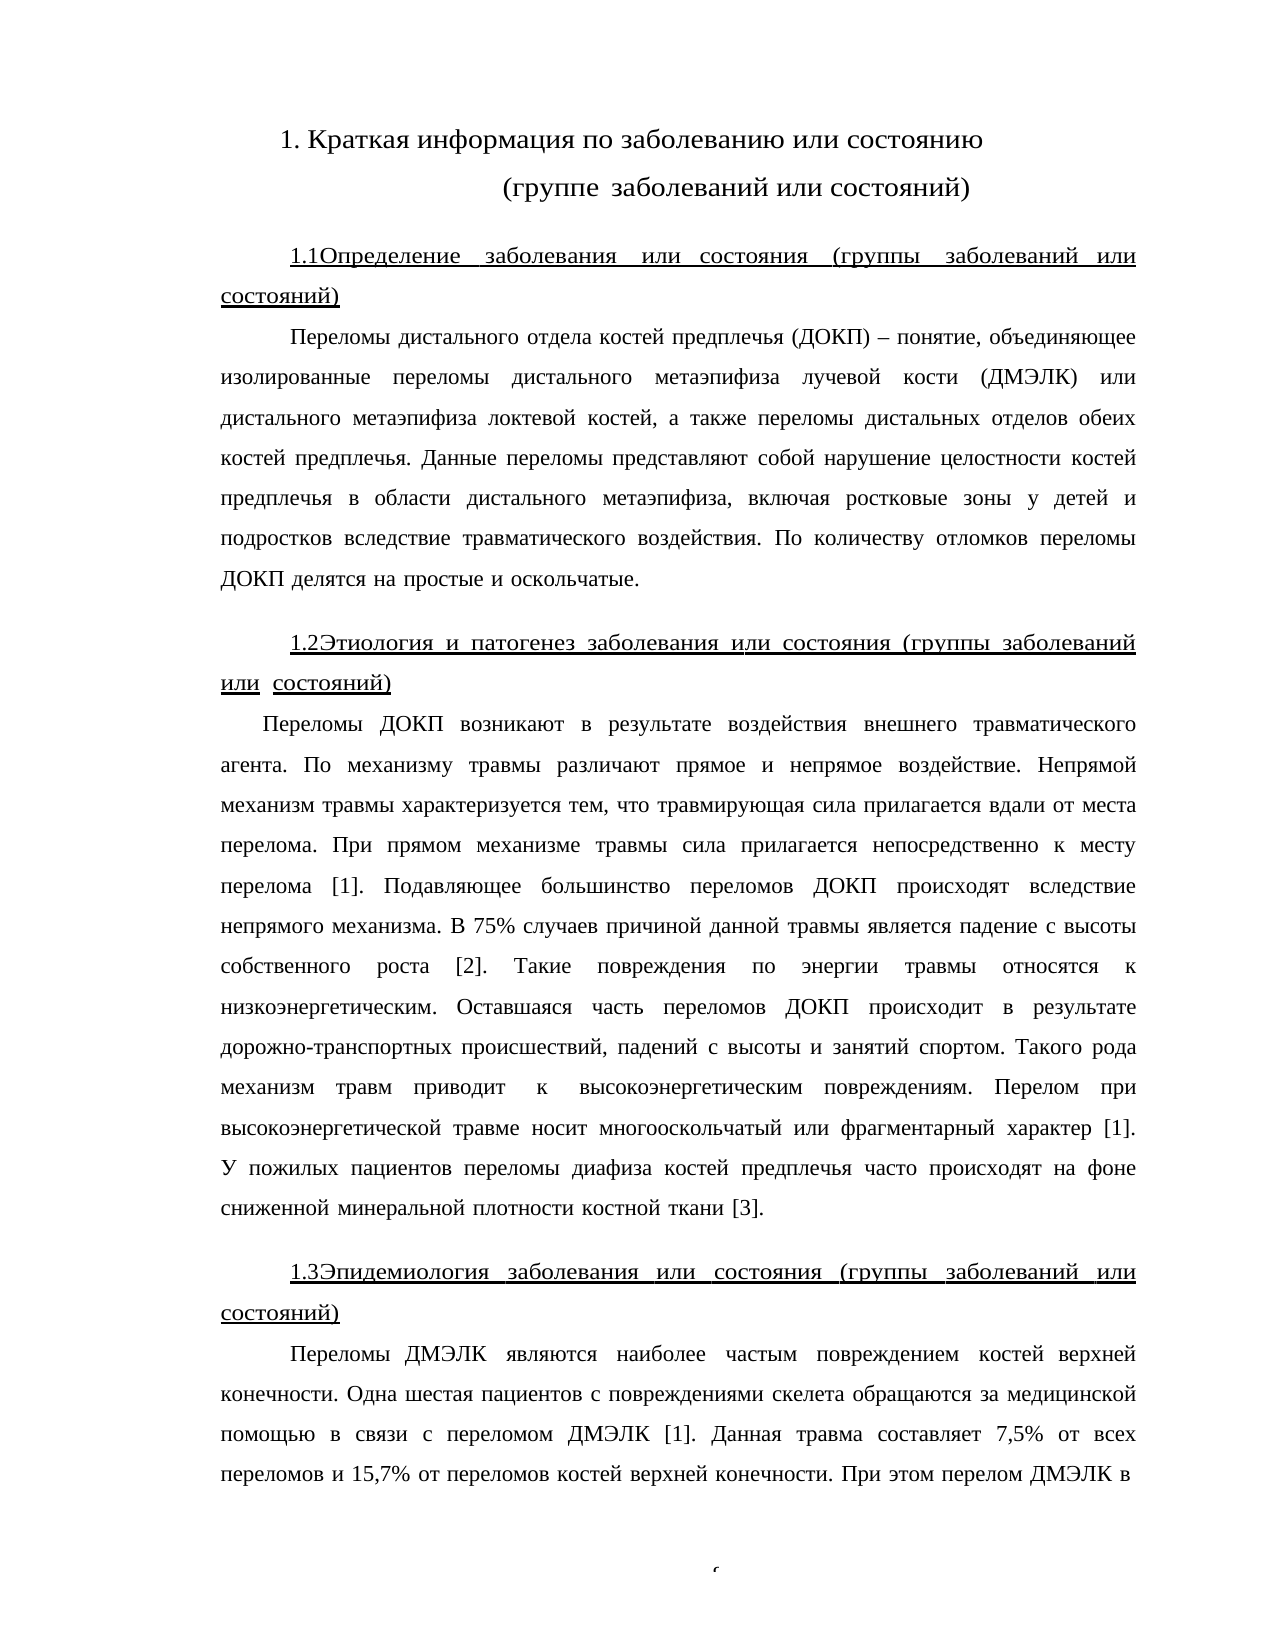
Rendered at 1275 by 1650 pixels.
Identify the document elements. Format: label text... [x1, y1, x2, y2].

list Этиология и патогенез заболевания или состояния (группы заболеваний или состояний) [220, 629, 1136, 696]
list Определение заболевания или состояния (группы заболеваний или состояний) [220, 242, 1136, 308]
subtitle Краткая информация по заболеванию или состоянию (группе заболеваний или состояний) [279, 124, 1075, 202]
text Переломы дистального отдела костей предплечья (ДОКП) – понятие, объединяющее изолированные переломы дистального метаэпифиза лучевой кости (ДМЭЛК) или дистального метаэпифиза локтевой костей, а также переломы дистальных отделов обеих костей предплечья. Данные переломы представляют собой нарушение целостности костей предплечья в области дистального метаэпифиза, включая ростковые зоны у детей и подростков вследствие травматического воздействия. По количеству отломков переломы ДОКП делятся на простые и оскольчатые. [220, 323, 1136, 591]
list Эпидемиология заболевания или состояния (группы заболеваний или состояний) [220, 1258, 1136, 1325]
text Переломы ДОКП возникают в результате воздействия внешнего травматического агента. По механизму травмы различают прямое и непрямое воздействие. Непрямой механизм травмы характеризуется тем, что травмирующая сила прилагается вдали от места перелома. При прямом механизме травмы сила прилагается непосредственно к месту перелома [1]. Подавляющее большинство переломов ДОКП происходят вследствие непрямого механизма. В 75% случаев причиной данной травмы является падение с высоты собственного роста [2]. Такие повреждения по энергии травмы относятся к низкоэнергетическим. Оставшаяся часть переломов ДОКП происходит в результате дорожно-транспортных происшествий, падений с высоты и занятий спортом. Такого рода механизм травм приводит к высокоэнергетическим повреждениям. Перелом при высокоэнергетической травме носит многооскольчатый или фрагментарный характер [1]. У пожилых пациентов переломы диафиза костей предплечья часто происходят на фоне сниженной минеральной плотности костной ткани [3]. [220, 711, 1136, 1221]
text Переломы ДМЭЛК являются наиболее частым повреждением костей верхней конечности. Одна шестая пациентов с повреждениями скелета обращаются за медицинской помощью в связи с переломом ДМЭЛК [1]. Данная травма составляет 7,5% от всех переломов и 15,7% от переломов костей верхней конечности. При этом перелом ДМЭЛК в [220, 1339, 1136, 1487]
